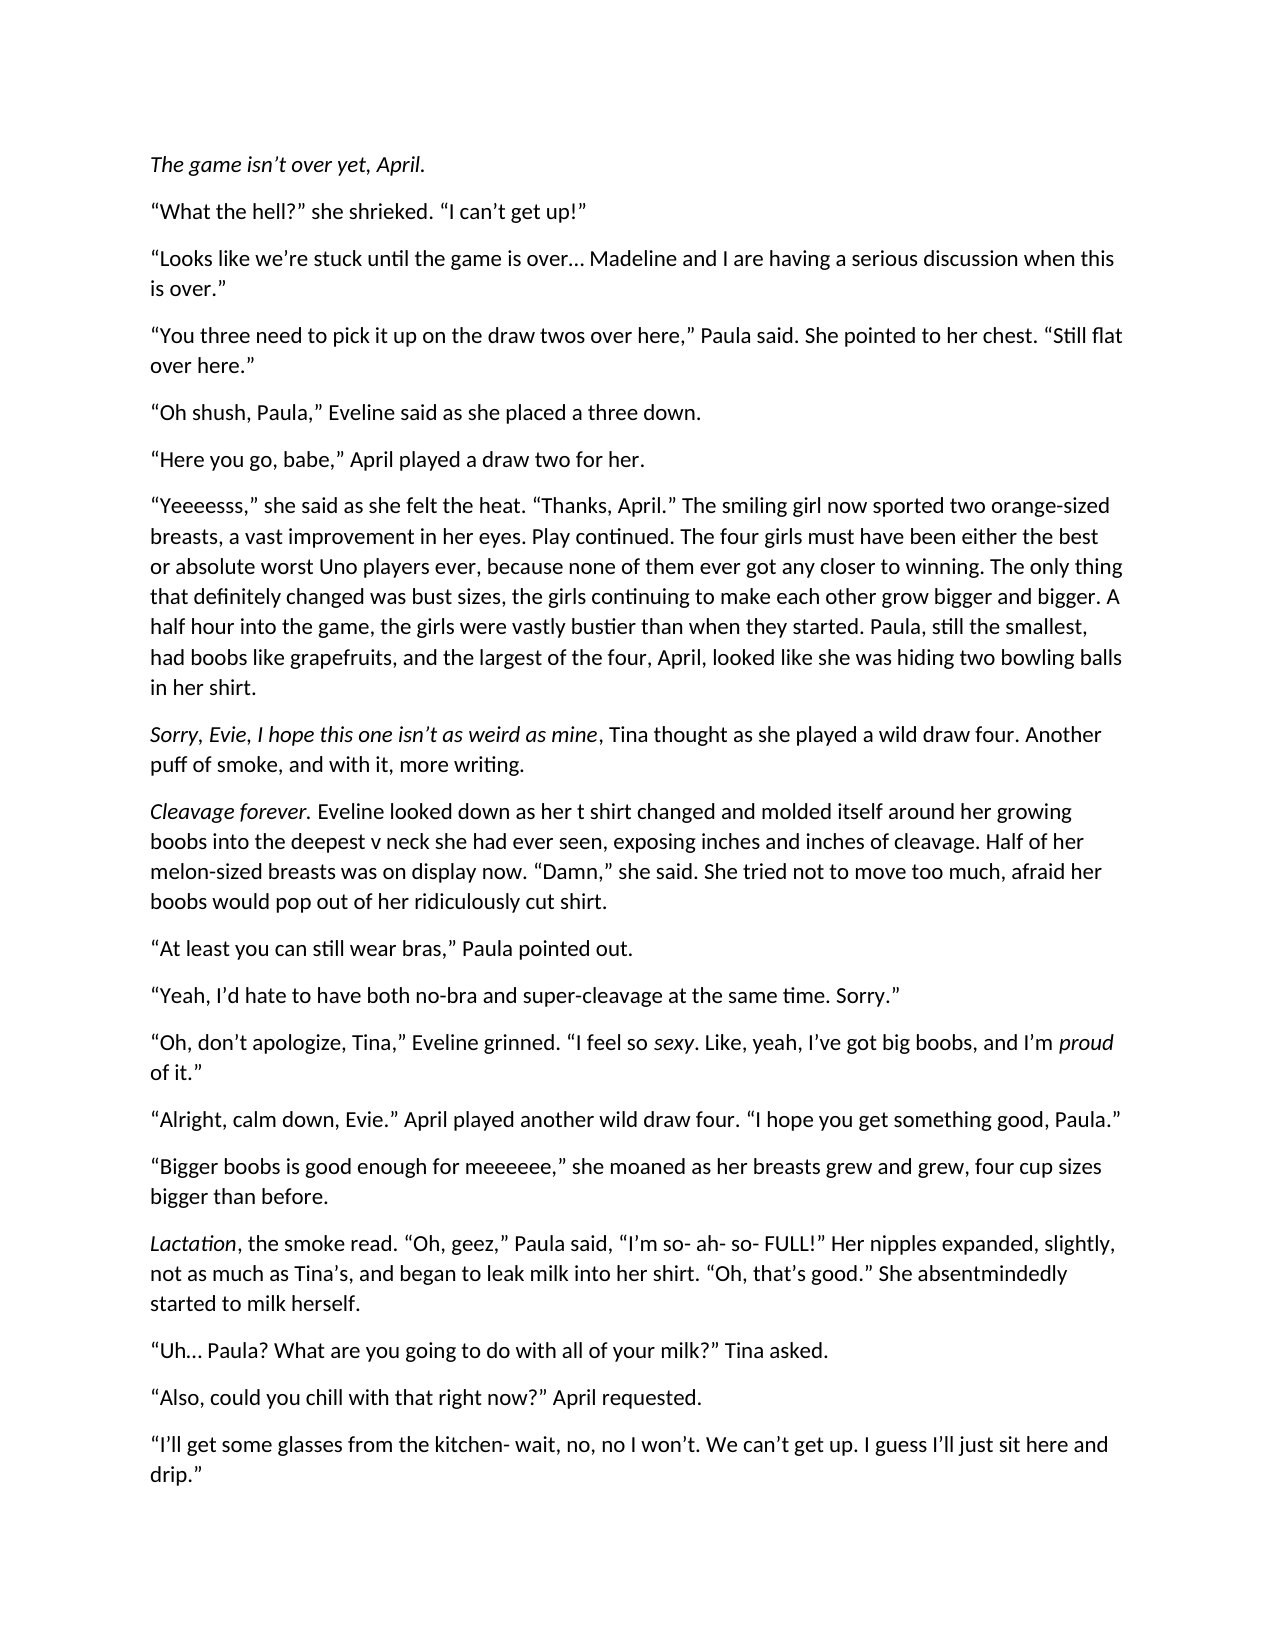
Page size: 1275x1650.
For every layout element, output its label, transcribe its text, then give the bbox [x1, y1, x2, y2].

text Cleavage forever. Eveline looked down as her t shirt changed and molded itself around her growing boobs into the deepest v neck she had ever seen, exposing inches and inches of cleavage. Half of her melon-sized breasts was on display now. “Damn,” she said. She tried not to move too much, afraid her boobs would pop out of her ridiculously cut shirt. [150, 797, 1125, 916]
text “What the hell?” she shrieked. “I can’t get up!” [150, 197, 1125, 225]
text “Yeeeesss,” she said as she felt the heat. “Thanks, April.” The smiling girl now sported two orange-sized breasts, a vast improvement in her eyes. Play continued. The four girls must have been either the best or absolute worst Uno players ever, because none of them ever got any closer to winning. The only thing that definitely changed was bust sizes, the girls continuing to make each other grow bigger and bigger. A half hour into the game, the girls were vastly bustier than when they started. Paula, still the smallest, had boobs like grapefruits, and the largest of the four, April, looked like she was hiding two bowling balls in her shirt. [150, 492, 1125, 701]
text The game isn’t over yet, April. [150, 150, 1125, 178]
text Sorry, Evie, I hope this one isn’t as weird as mine, Tina thought as she played a wild draw four. Another puff of smoke, and with it, more writing. [150, 720, 1125, 778]
text “Oh, don’t apologize, Tina,” Eveline grinned. “I feel so sexy. Like, yeah, I’ve got big boobs, and I’m proud of it.” [150, 1028, 1125, 1086]
text “Here you go, babe,” April played a draw two for her. [150, 445, 1125, 473]
text “I’ll get some glasses from the kitchen- wait, no, no I won’t. We can’t get up. I guess I’ll just sit here and drip.” [150, 1430, 1125, 1488]
text “Also, could you chill with that right now?” April requested. [150, 1383, 1125, 1411]
text Lactation, the smoke read. “Oh, geez,” Paula said, “I’m so- ah- so- FULL!” Her nipples expanded, slightly, not as much as Tina’s, and began to leak milk into her shirt. “Oh, that’s good.” She absentmindedly started to milk herself. [150, 1229, 1125, 1318]
text “Alright, calm down, Evie.” April played another wild draw four. “I hope you get something good, Paula.” [150, 1105, 1125, 1133]
text “At least you can still wear bras,” Paula pointed out. [150, 934, 1125, 962]
text “Looks like we’re stuck until the game is over… Madeline and I are having a serious discussion when this is over.” [150, 244, 1125, 302]
text “Yeah, I’d hate to have both no-bra and super-cleavage at the same time. Sorry.” [150, 981, 1125, 1009]
text “Bigger boobs is good enough for meeeeee,” she moaned as her breasts grew and grew, four cup sizes bigger than before. [150, 1152, 1125, 1210]
text “You three need to pick it up on the draw twos over here,” Paula said. She pointed to her chest. “Still flat over here.” [150, 321, 1125, 379]
text “Oh shush, Paula,” Eveline said as she placed a three down. [150, 398, 1125, 426]
text “Uh… Paula? What are you going to do with all of your milk?” Tina asked. [150, 1336, 1125, 1364]
